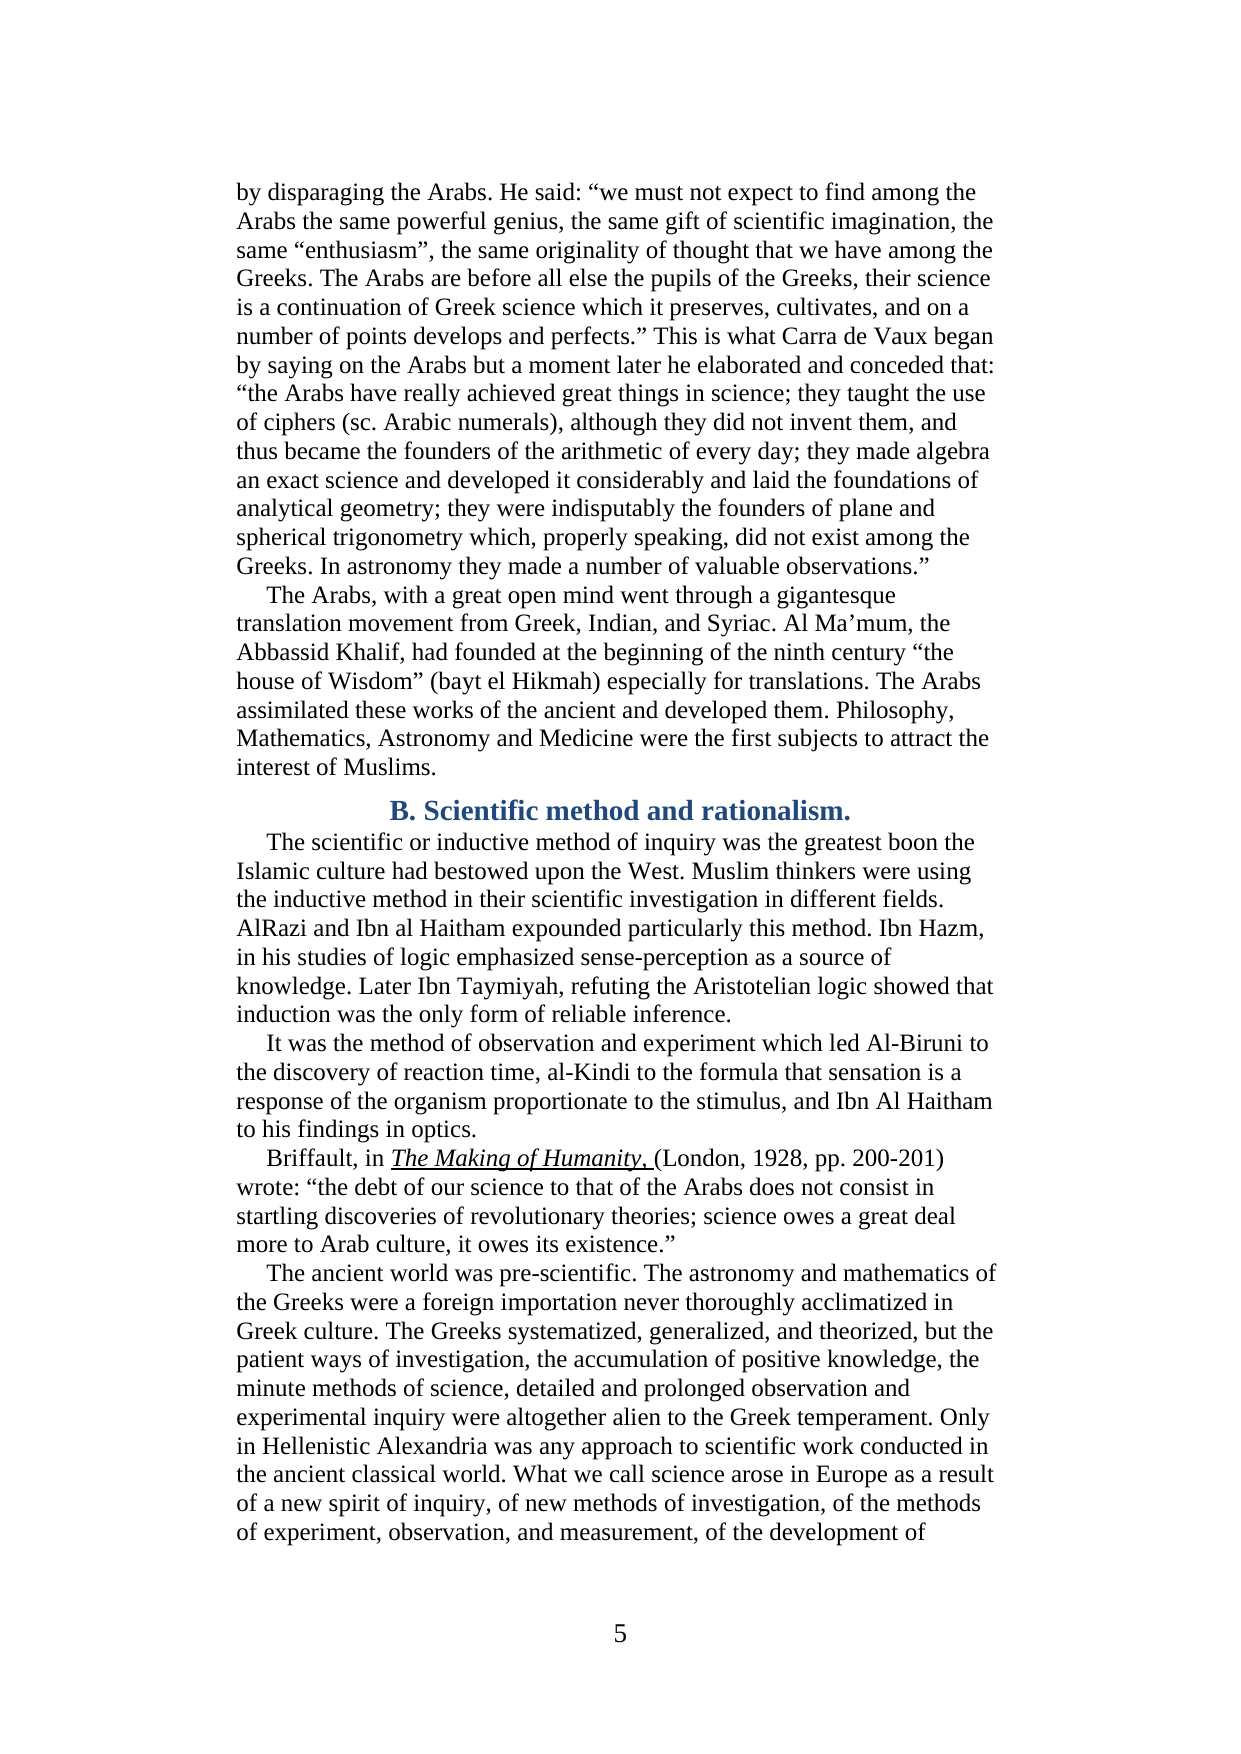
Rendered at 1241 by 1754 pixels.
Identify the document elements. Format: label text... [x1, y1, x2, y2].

text It was the method of observation and experiment which led Al-Biruni to the discovery of reaction time, al-Kindi to the formula that sensation is a response of the organism proportionate to the stimulus, and Ibn Al Haitham to his findings in optics. [236, 1028, 1004, 1143]
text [236, 1258, 1004, 1546]
text Briffault, in The Making of Humanity, (London, 1928, pp. 200-201) wrote: “the debt of our science to that of the Arabs does not consist in startling discoveries of revolutionary theories; science owes a great deal more to Arab culture, it owes its existence.” [236, 1143, 1004, 1258]
text The Arabs, with a great open mind went through a gigantesque translation movement from Greek, Indian, and Syriac. Al Ma’mum, the Abbassid Khalif, had founded at the beginning of the ninth century “the house of Wisdom” (bayt el Hikmah) especially for translations. The Arabs assimilated these works of the ancient and developed them. Philosophy, Mathematics, Astronomy and Medicine were the first subjects to attract the interest of Muslims. [236, 580, 1004, 781]
subtitle B. Scientific method and rationalism. [236, 793, 1004, 827]
text The scientific or inductive method of inquiry was the greatest boon the Islamic culture had bestowed upon the West. Muslim thinkers were using the inductive method in their scientific investigation in different fields. AlRazi and Ibn al Haitham expounded particularly this method. Ibn Hazm, in his studies of logic emphasized sense-perception as a source of knowledge. Later Ibn Taymiyah, refuting the Aristotelian logic showed that induction was the only form of reliable inference. [236, 827, 1004, 1028]
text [236, 177, 1004, 580]
